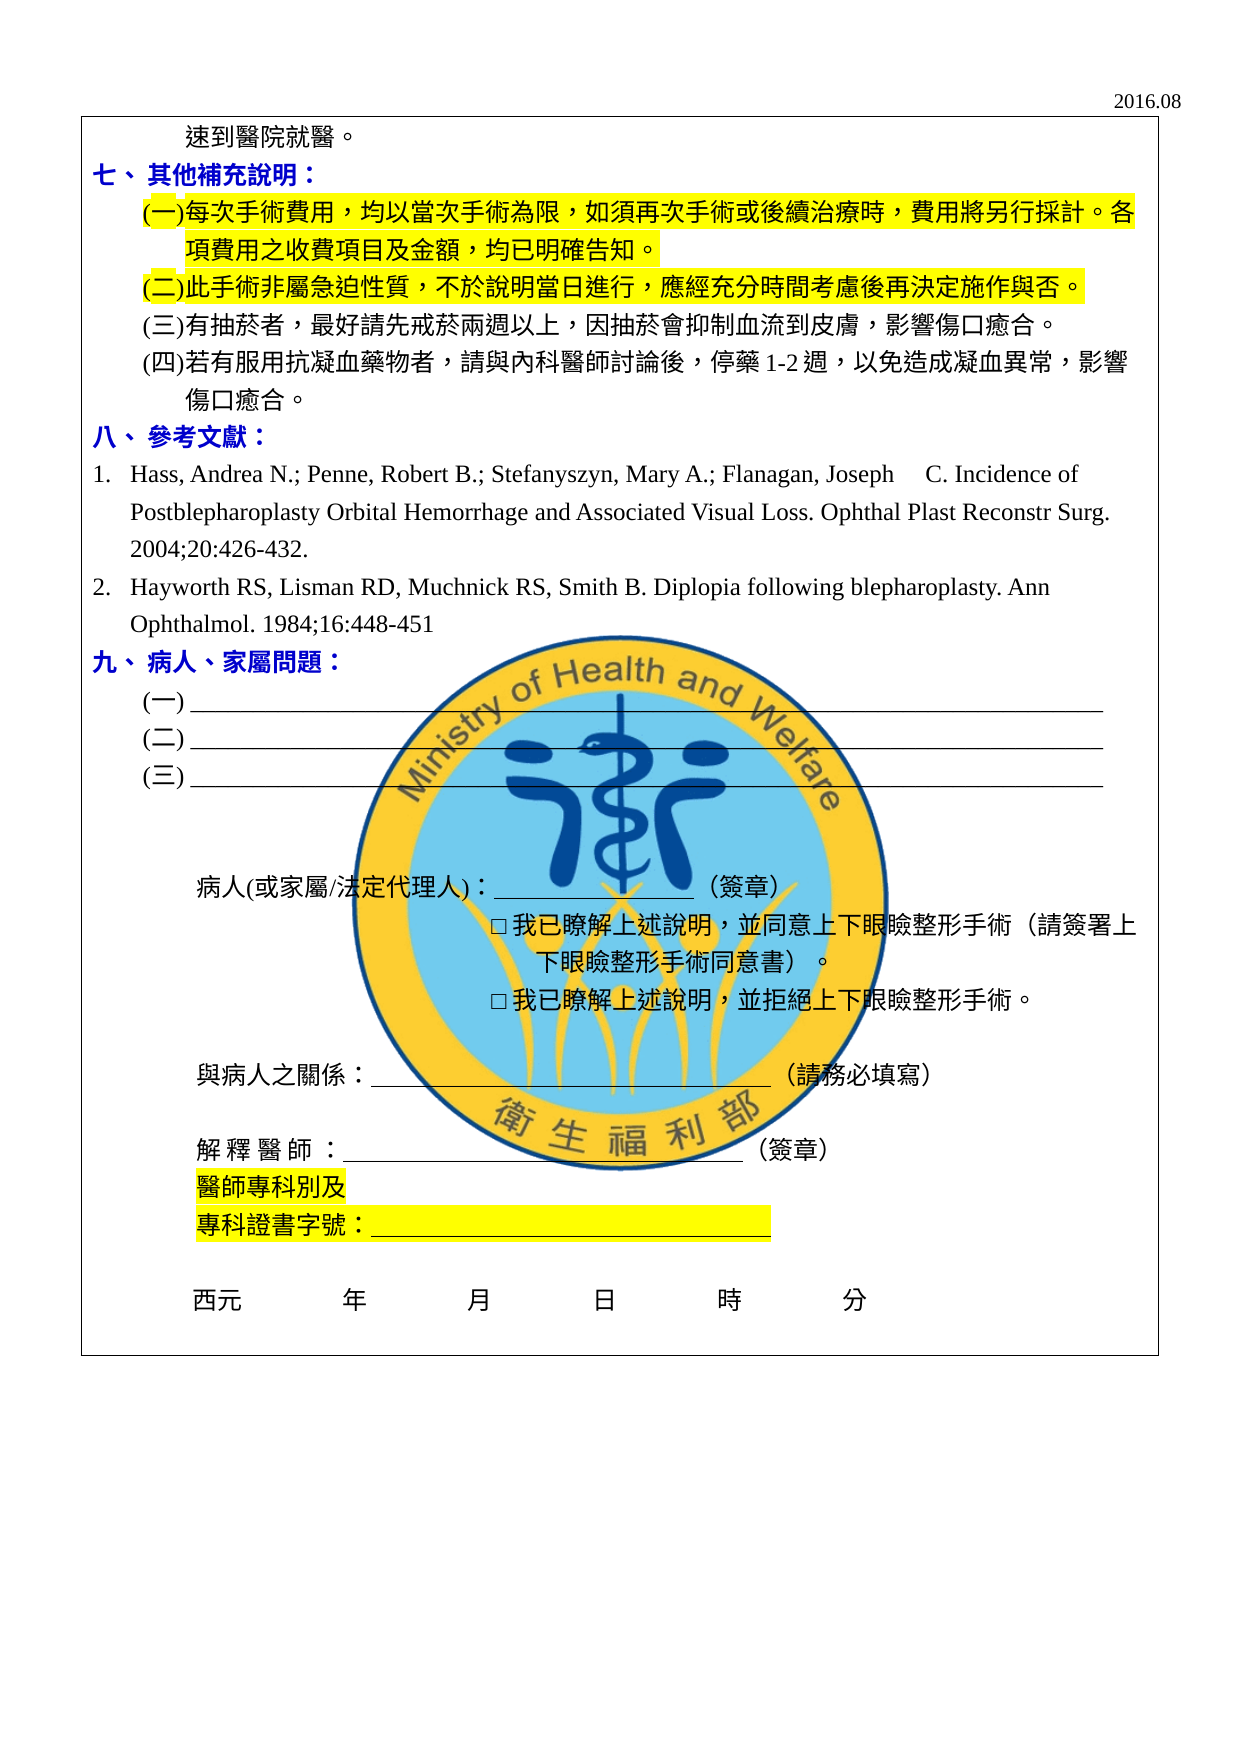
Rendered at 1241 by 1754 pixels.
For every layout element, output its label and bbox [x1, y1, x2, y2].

table_header [82, 117, 1158, 1355]
